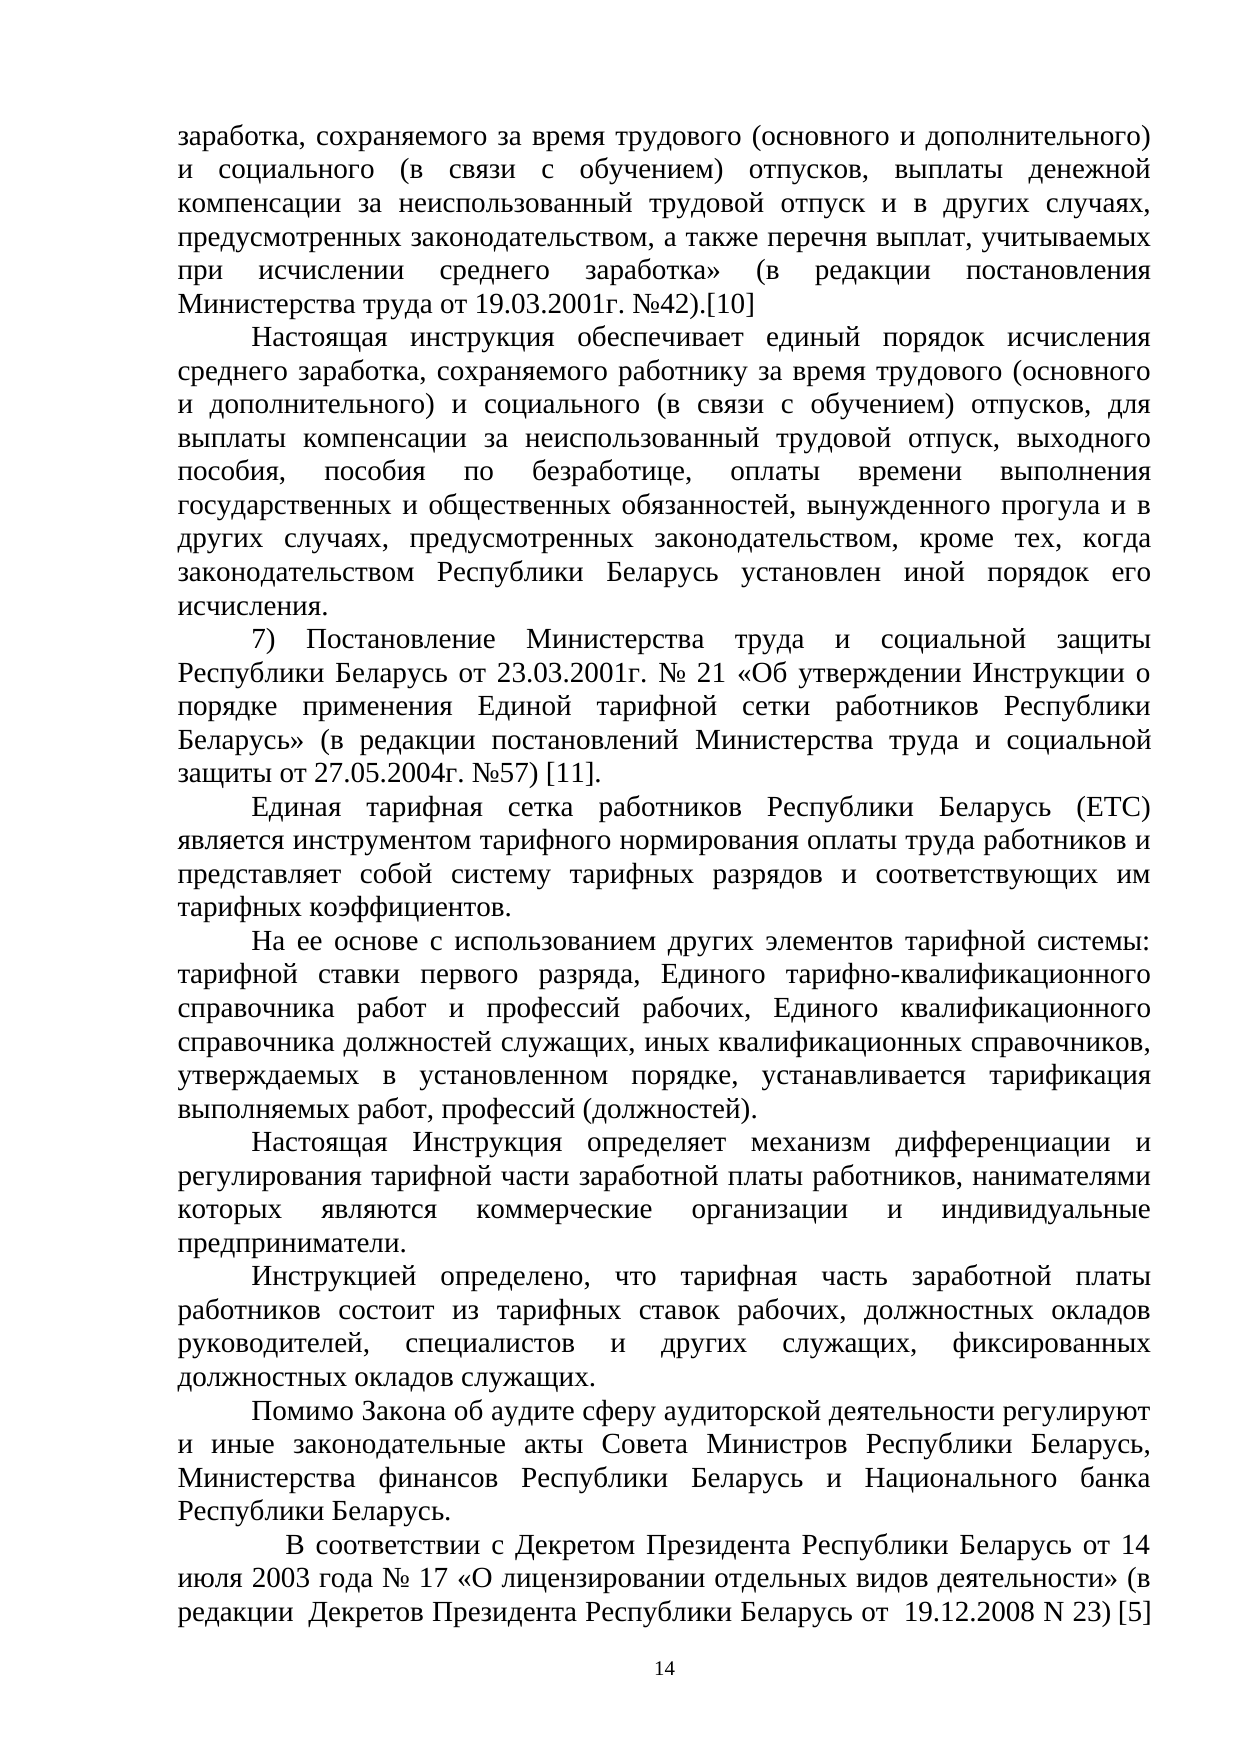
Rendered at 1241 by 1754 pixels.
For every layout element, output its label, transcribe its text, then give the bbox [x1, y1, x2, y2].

text Единая тарифная сетка работников Республики Беларусь (ЕТС) является инструментом тарифного нормирования оплаты труда работников и представляет собой систему тарифных разрядов и соответствующих им тарифных коэффициентов. [177, 789, 1152, 923]
text 7) Постановление Министерства труда и социальной защиты Республики Беларусь от 23.03.2001г. № 21 «Об утверждении Инструкции о порядке применения Единой тарифной сетки работников Республики Беларусь» (в редакции постановлений Министерства труда и социальной защиты от 27.05.2004г. №57) [11]. [177, 621, 1152, 789]
text Помимо Закона об аудите сферу аудиторской деятельности регулируют и иные законодательные акты Совета Министров Республики Беларусь, Министерства финансов Республики Беларусь и Национального банка Республики Беларусь. [177, 1393, 1152, 1527]
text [177, 118, 1152, 319]
text На ее основе с использованием других элементов тарифной системы: тарифной ставки первого разряда, Единого тарифно-квалификационного справочника работ и профессий рабочих, Единого квалификационного справочника должностей служащих, иных квалификационных справочников, утверждаемых в установленном порядке, устанавливается тарификация выполняемых работ, профессий (должностей). [177, 923, 1152, 1124]
text Инструкцией определено, что тарифная часть заработной платы работников состоит из тарифных ставок рабочих, должностных окладов руководителей, специалистов и других служащих, фиксированных должностных окладов служащих. [177, 1258, 1152, 1393]
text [177, 1527, 1152, 1627]
text Настоящая Инструкция определяет механизм дифференциации и регулирования тарифной части заработной платы работников, нанимателями которых являются коммерческие организации и индивидуальные предприниматели. [177, 1124, 1152, 1258]
text Настоящая инструкция обеспечивает единый порядок исчисления среднего заработка, сохраняемого работнику за время трудового (основного и дополнительного) и социального (в связи с обучением) отпусков, для выплаты компенсации за неиспользованный трудовой отпуск, выходного пособия, пособия по безработице, оплаты времени выполнения государственных и общественных обязанностей, вынужденного прогула и в других случаях, предусмотренных законодательством, кроме тех, когда законодательством Республики Беларусь установлен иной порядок его исчисления. [177, 319, 1152, 621]
